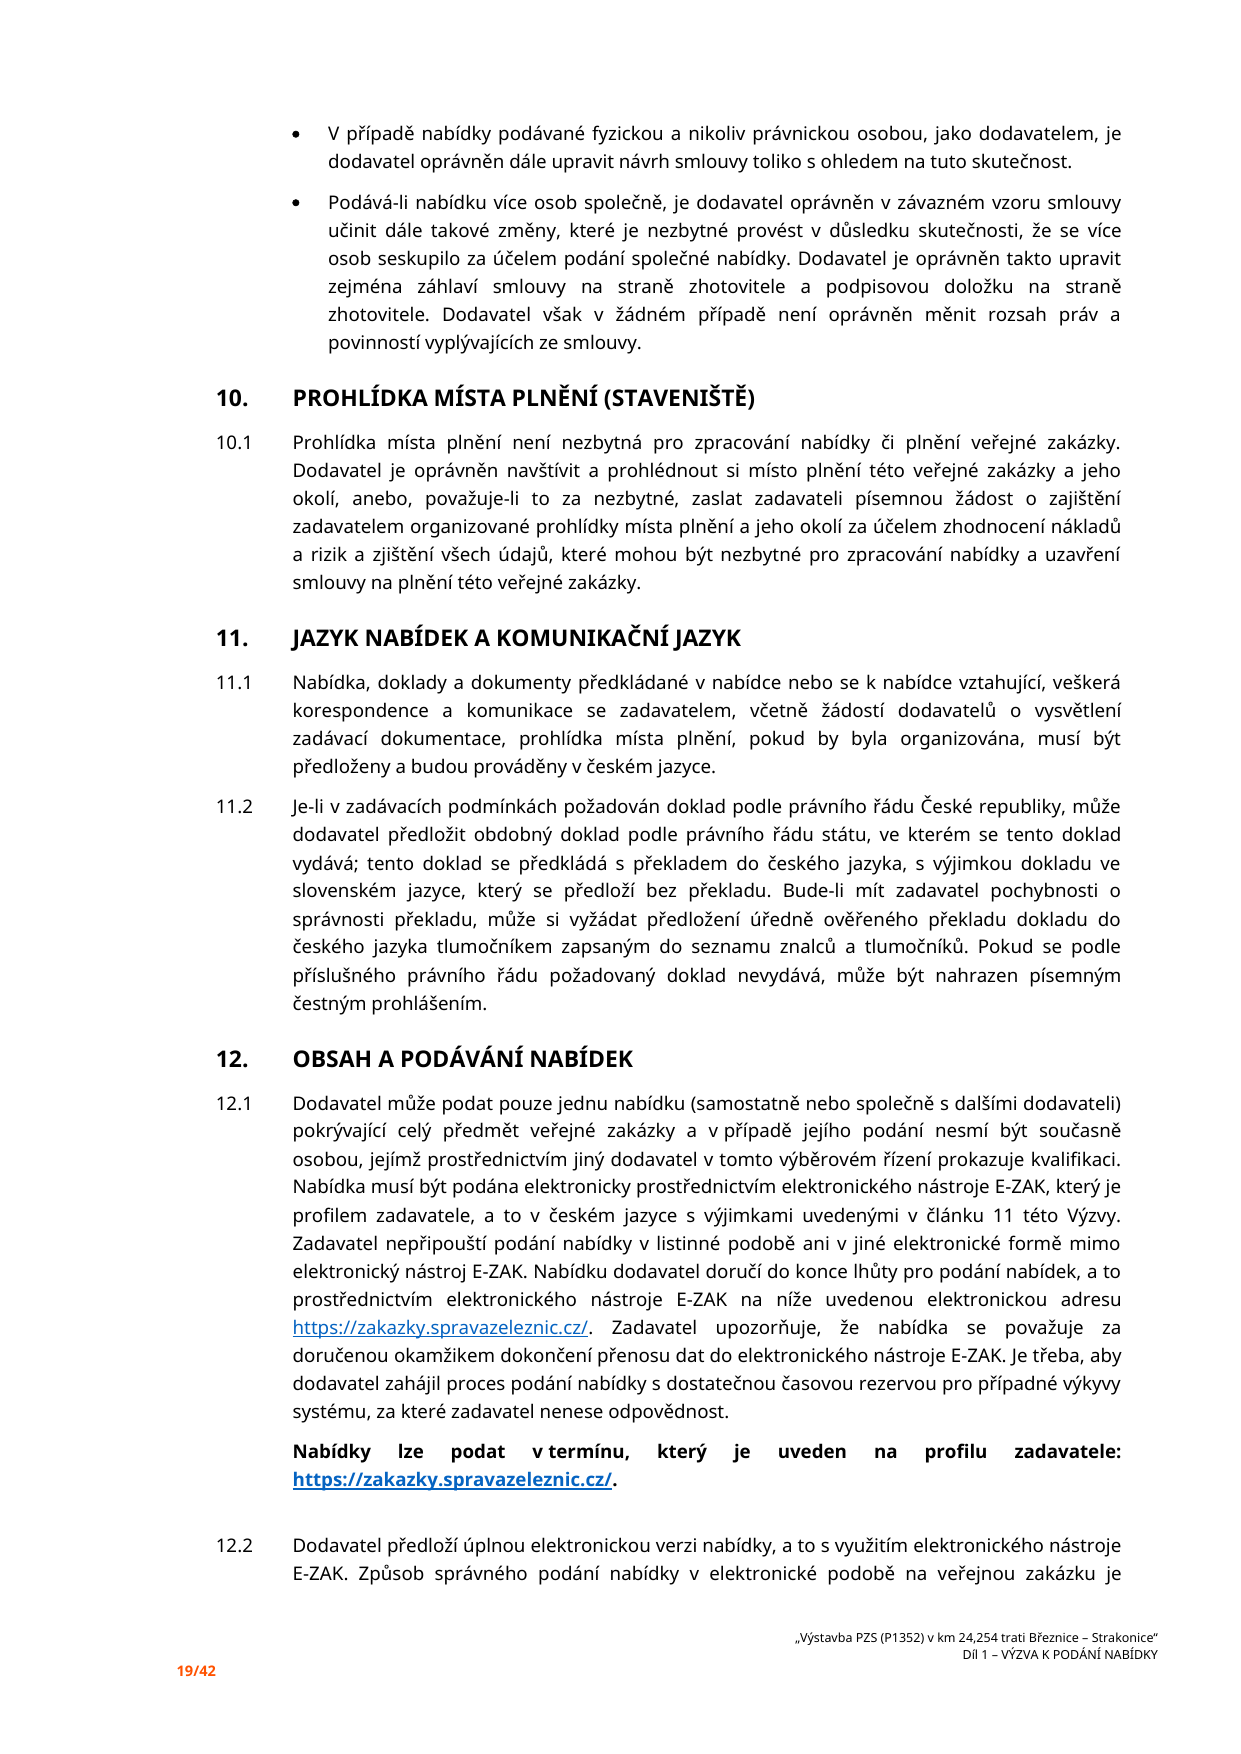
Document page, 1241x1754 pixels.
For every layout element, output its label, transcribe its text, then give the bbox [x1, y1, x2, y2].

text Prohlídka místa plnění není nezbytná pro zpracování nabídky či plnění veřejné zakázky. Dodavatel je oprávněn navštívit a prohlédnout si místo plnění této veřejné zakázky a jeho okolí, anebo, považuje-li to za nezbytné, zaslat zadavateli písemnou žádost o zajištění zadavatelem organizované prohlídky místa plnění a jeho okolí za účelem zhodnocení nákladů a rizik a zjištění všech údajů, které mohou být nezbytné pro zpracování nabídky a uzavření smlouvy na plnění této veřejné zakázky. [216, 429, 1122, 595]
text Nabídky lze podat v termínu, který je uveden na profilu zadavatele: https://zakazky.spravazeleznic.cz/. [292, 1438, 1122, 1492]
text OBSAH A PODÁVÁNÍ NABÍDEK [216, 1043, 1122, 1074]
text Dodavatel může podat pouze jednu nabídku (samostatně nebo společně s dalšími dodavateli) pokrývající celý předmět veřejné zakázky a v případě jejího podání nesmí být současně osobou, jejímž prostřednictvím jiný dodavatel v tomto výběrovém řízení prokazuje kvalifikaci. Nabídka musí být podána elektronicky prostřednictvím elektronického nástroje E-ZAK, který je profilem zadavatele, a to v českém jazyce s výjimkami uvedenými v článku 11 této Výzvy. Zadavatel nepřipouští podání nabídky v listinné podobě ani v jiné elektronické formě mimo elektronický nástroj E-ZAK. Nabídku dodavatel doručí do konce lhůty pro podání nabídek, a to prostřednictvím elektronického nástroje E-ZAK na níže uvedenou elektronickou adresu https://zakazky.spravazeleznic.cz/. Zadavatel upozorňuje, že nabídka se považuje za doručenou okamžikem dokončení přenosu dat do elektronického nástroje E-ZAK. Je třeba, aby dodavatel zahájil proces podání nabídky s dostatečnou časovou rezervou pro případné výkyvy systému, za které zadavatel nenese odpovědnost. [216, 1090, 1122, 1423]
text PROHLÍDKA MÍSTA PLNĚNÍ (STAVENIŠTĚ) [216, 382, 1122, 413]
text V případě nabídky podávané fyzickou a nikoliv právnickou osobou, jako dodavatelem, je dodavatel oprávněn dále upravit návrh smlouvy toliko s ohledem na tuto skutečnost. [292, 121, 1122, 174]
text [216, 1533, 1122, 1586]
text JAZYK NABÍDEK A KOMUNIKAČNÍ JAZYK [216, 622, 1122, 653]
text Nabídka, doklady a dokumenty předkládané v nabídce nebo se k nabídce vztahující, veškerá korespondence a komunikace se zadavatelem, včetně žádostí dodavatelů o vysvětlení zadávací dokumentace, prohlídka místa plnění, pokud by byla organizována, musí být předloženy a budou prováděny v českém jazyce. [216, 669, 1122, 779]
text Podává-li nabídku více osob společně, je dodavatel oprávněn v závazném vzoru smlouvy učinit dále takové změny, které je nezbytné provést v důsledku skutečnosti, že se více osob seskupilo za účelem podání společné nabídky. Dodavatel je oprávněn takto upravit zejména záhlaví smlouvy na straně zhotovitele a podpisovou doložku na straně zhotovitele. Dodavatel však v žádném případě není oprávněn měnit rozsah práv a povinností vyplývajících ze smlouvy. [292, 189, 1122, 355]
text Je-li v zadávacích podmínkách požadován doklad podle právního řádu České republiky, může dodavatel předložit obdobný doklad podle právního řádu státu, ve kterém se tento doklad vydává; tento doklad se předkládá s překladem do českého jazyka, s výjimkou dokladu ve slovenském jazyce, který se předloží bez překladu. Bude-li mít zadavatel pochybnosti o správnosti překladu, může si vyžádat předložení úředně ověřeného překladu dokladu do českého jazyka tlumočníkem zapsaným do seznamu znalců a tlumočníků. Pokud se podle příslušného právního řádu požadovaný doklad nevydává, může být nahrazen písemným čestným prohlášením. [216, 794, 1122, 1015]
